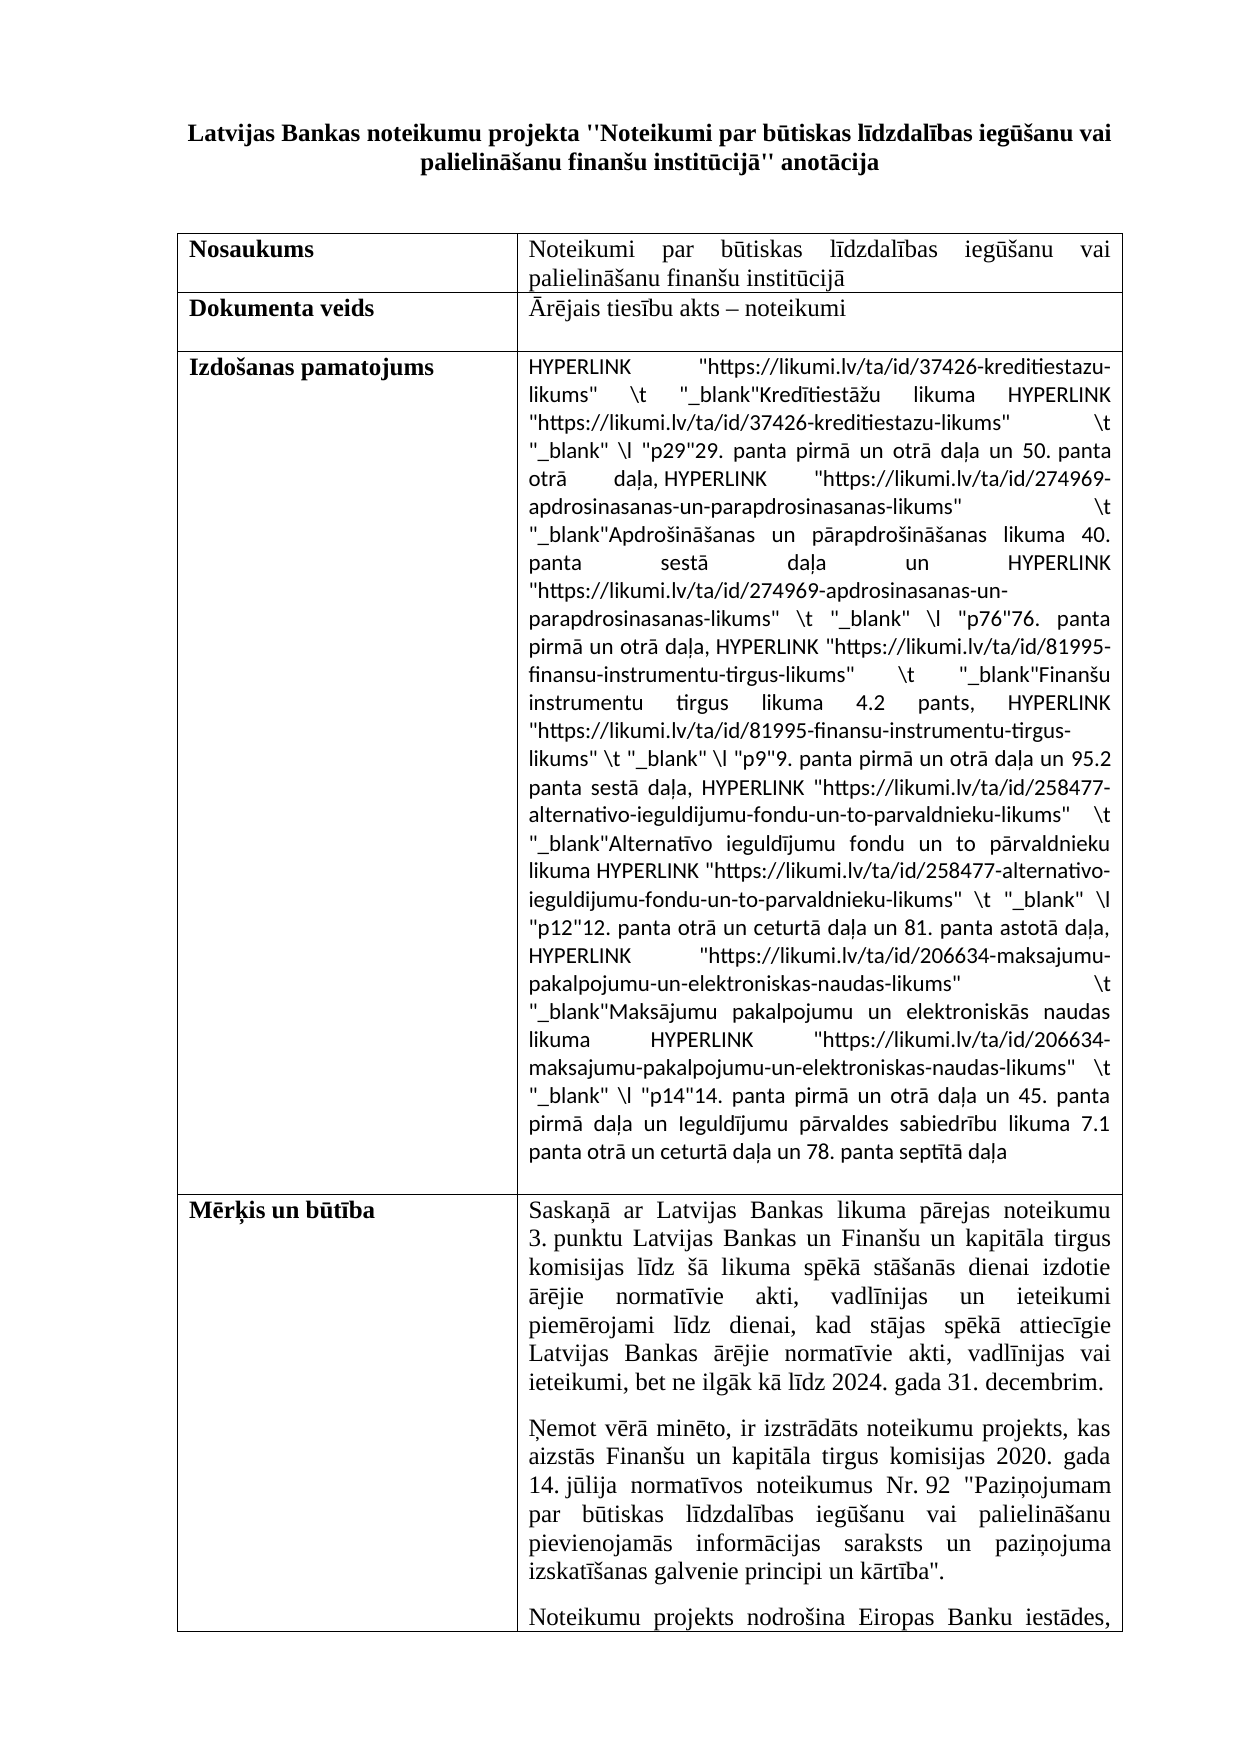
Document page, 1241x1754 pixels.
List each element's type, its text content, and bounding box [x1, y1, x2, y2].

table_header Nosaukums [178, 234, 517, 292]
table_cell Izdošanas pamatojums [178, 352, 517, 1194]
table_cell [518, 1195, 1122, 1631]
table_cell [518, 352, 1122, 1194]
table_cell Mērķis un būtība [178, 1195, 517, 1631]
text Latvijas Bankas noteikumu projekta anotācija [177, 118, 1122, 176]
table_header [518, 234, 1122, 292]
table_cell Dokumenta veids [178, 293, 517, 351]
table_cell Ārējais tiesību akts – noteikumi [518, 293, 1122, 351]
